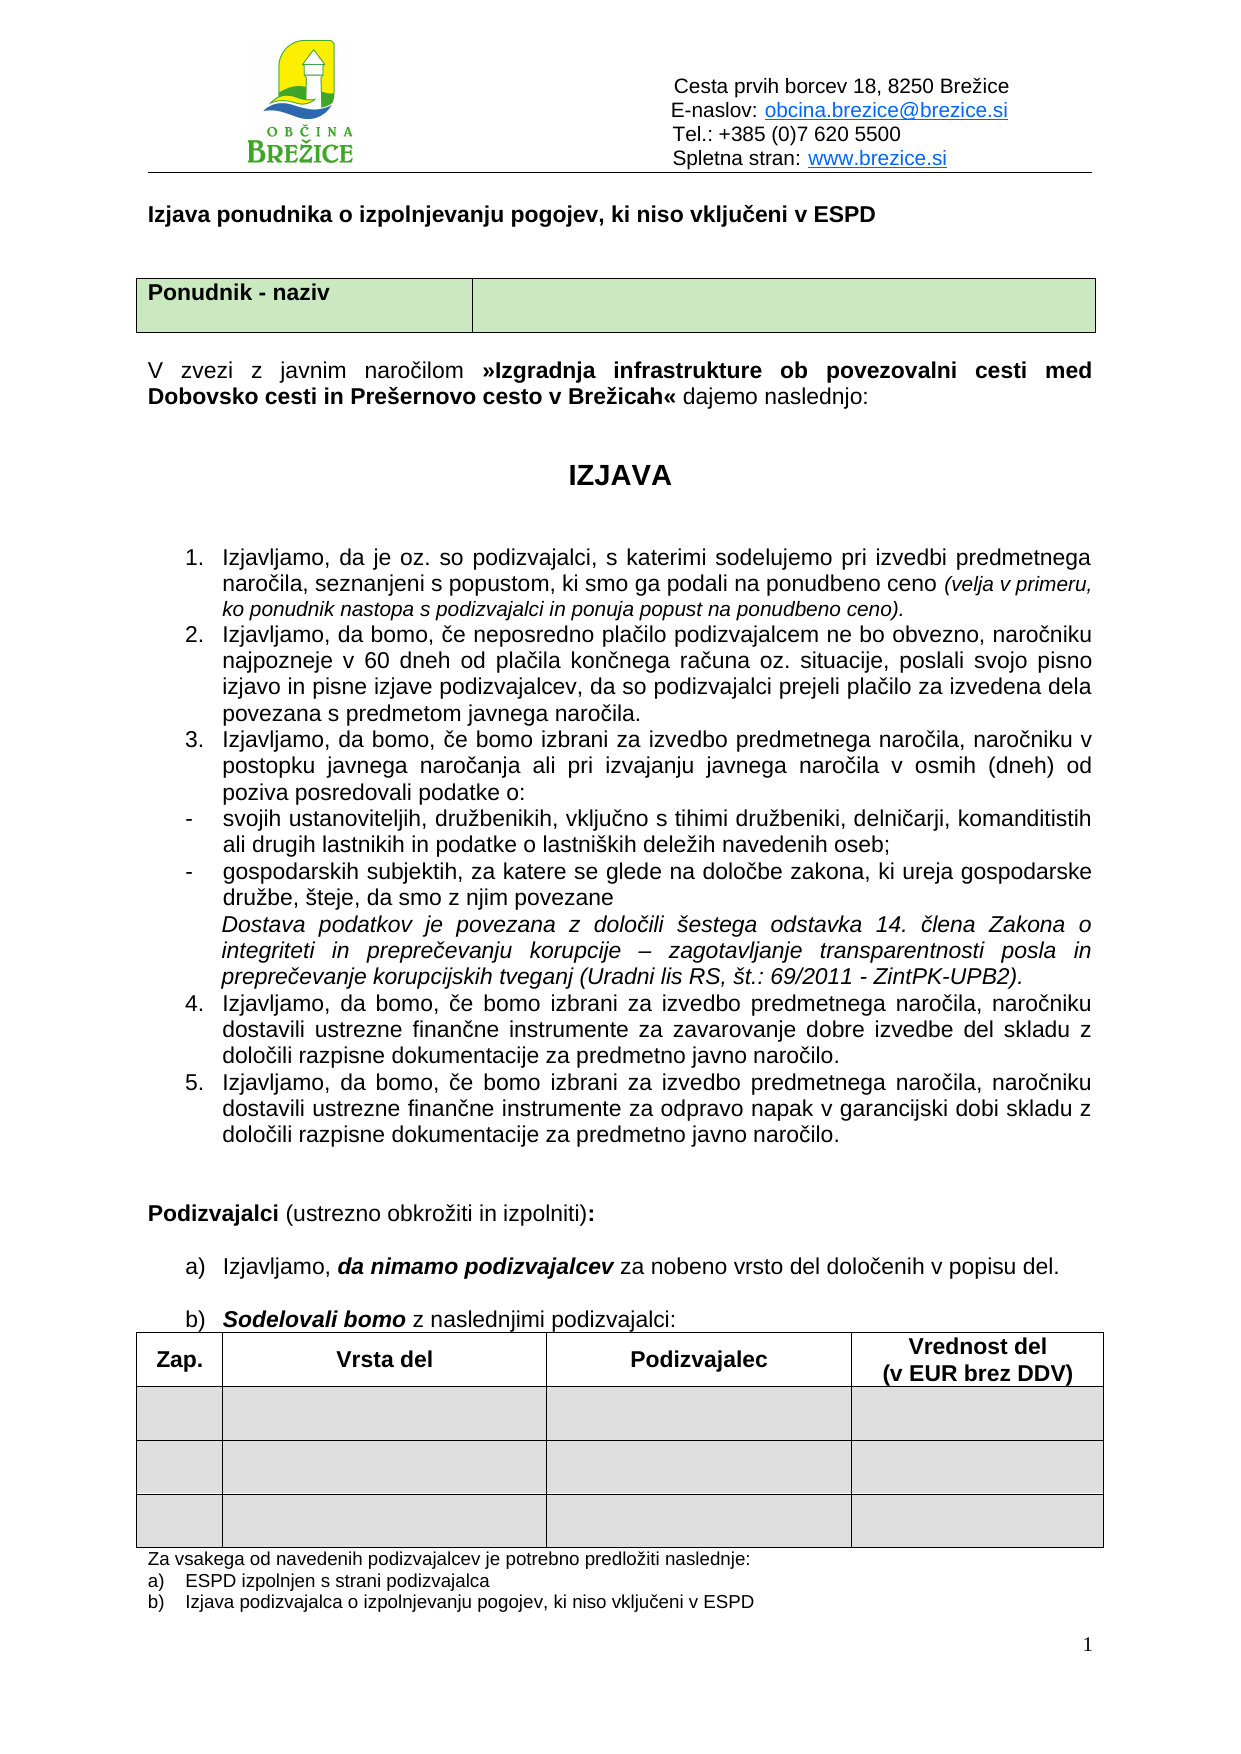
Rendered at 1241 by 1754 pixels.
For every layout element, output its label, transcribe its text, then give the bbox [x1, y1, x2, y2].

table_cell [547, 1387, 851, 1440]
table_header Zap. [137, 1333, 222, 1386]
table_header [473, 279, 1095, 332]
list ESPD izpolnjen s strani podizvajalca [148, 1570, 1092, 1591]
table_header Ponudnik - naziv [137, 279, 472, 332]
table_cell [852, 1495, 1103, 1547]
table_cell [547, 1495, 851, 1547]
table_cell [137, 1387, 222, 1440]
list svojih ustanoviteljih, družbenikih, vključno s tihimi družbeniki, delničarji, komanditistih ali drugih lastnikih in podatke o lastniških deležih navedenih oseb; [185, 805, 1092, 858]
table_cell [852, 1387, 1103, 1440]
text IZJAVA [148, 458, 1092, 491]
text Podizvajalci (ustrezno obkrožiti in izpolniti): [148, 1200, 1092, 1227]
list Izjavljamo, da bomo, če bomo izbrani za izvedbo predmetnega naročila, naročniku v postopku javnega naročanja ali pri izvajanju javnega naročila v osmih (dneh) od poziva posredovali podatke o: [185, 726, 1092, 805]
table_cell [223, 1387, 546, 1440]
list Izjava podizvajalca o izpolnjevanju pogojev, ki niso vključeni v ESPD [148, 1591, 1092, 1613]
picture [247, 40, 353, 163]
text Izjava ponudnika o izpolnjevanju pogojev, ki niso vključeni v ESPD [148, 201, 1092, 228]
list Izjavljamo, da nimamo podizvajalcev za nobeno vrsto del določenih v popisu del. [185, 1253, 1092, 1279]
list Izjavljamo, da bomo, če bomo izbrani za izvedbo predmetnega naročila, naročniku dostavili ustrezne finančne instrumente za odpravo napak v garancijski dobi skladu z določili razpisne dokumentacije za predmetno javno naročilo. [185, 1069, 1092, 1148]
table_header Vrsta del [223, 1333, 546, 1386]
table_cell [852, 1441, 1103, 1493]
table_cell [137, 1441, 222, 1493]
table_cell [223, 1495, 546, 1547]
table_header Vrednost del (v EUR brez DDV) [852, 1333, 1103, 1386]
list gospodarskih subjektih, za katere se glede na določbe zakona, ki ureja gospodarske družbe, šteje, da smo z njim povezane [185, 858, 1092, 911]
table_cell [547, 1441, 851, 1493]
text V zvezi z javnim naročilom »Izgradnja infrastrukture ob povezovalni cesti med Dobovsko cesti in Prešernovo cesto v Brežicah« dajemo naslednjo: [148, 357, 1092, 409]
table_cell [137, 1495, 222, 1547]
list Izjavljamo, da bomo, če bomo izbrani za izvedbo predmetnega naročila, naročniku dostavili ustrezne finančne instrumente za zavarovanje dobre izvedbe del skladu z določili razpisne dokumentacije za predmetno javno naročilo. [185, 989, 1092, 1069]
table_cell [223, 1441, 546, 1493]
text Za vsakega od navedenih podizvajalcev je potrebno predložiti naslednje: [148, 1548, 1092, 1570]
list Sodelovali bomo z naslednjimi podizvajalci: [185, 1306, 1092, 1332]
table_header Podizvajalec [547, 1333, 851, 1386]
text Dostava podatkov je povezana z določili šestega odstavka 14. člena Zakona o integriteti in preprečevanju korupcije – zagotavljanje transparentnosti posla in preprečevanje korupcijskih tveganj (Uradni lis RS, št.: 69/2011 - ZintPK-UPB2). [221, 911, 1092, 989]
list Izjavljamo, da bomo, če neposredno plačilo podizvajalcem ne bo obvezno, naročniku najpozneje v 60 dneh od plačila končnega računa oz. situacije, poslali svojo pisno izjavo in pisne izjave podizvajalcev, da so podizvajalci prejeli plačilo za izvedena dela povezana s predmetom javnega naročila. [185, 621, 1092, 726]
list Izjavljamo, da je oz. so podizvajalci, s katerimi sodelujemo pri izvedbi predmetnega naročila, seznanjeni s popustom, ki smo ga podali na ponudbeno ceno (velja v primeru, ko ponudnik nastopa s podizvajalci in ponuja popust na ponudbeno ceno). [185, 544, 1092, 621]
